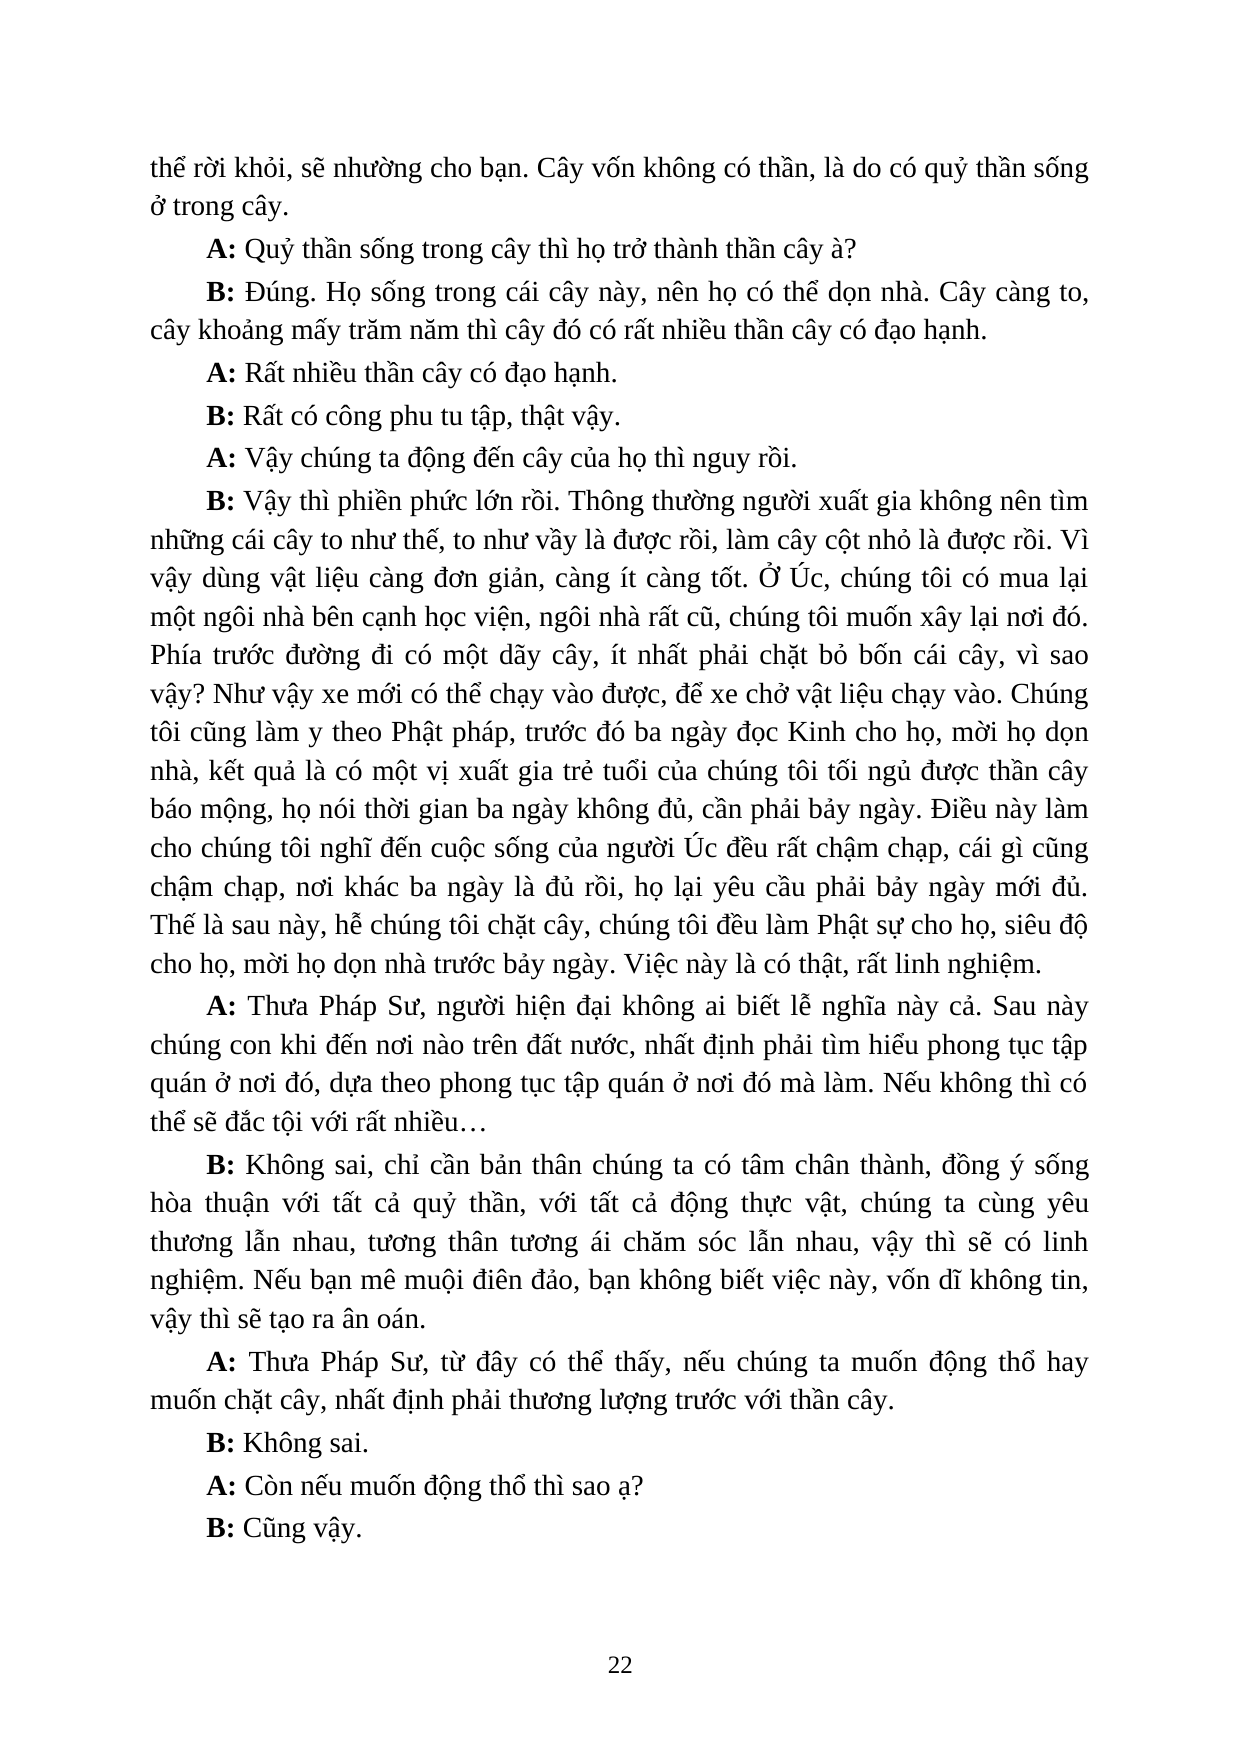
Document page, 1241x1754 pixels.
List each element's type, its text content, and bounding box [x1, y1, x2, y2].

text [150, 150, 1090, 222]
text A: Còn nếu muốn động thổ thì sao ạ? [150, 1468, 1090, 1501]
text B: Đúng. Họ sống trong cái cây này, nên họ có thể dọn nhà. Cây càng to, cây khoảng mấy trăm năm thì cây đó có rất nhiều thần cây có đạo hạnh. [150, 274, 1090, 346]
text A: Vậy chúng ta động đến cây của họ thì nguy rồi. [150, 441, 1090, 474]
text A: Quỷ thần sống trong cây thì họ trở thành thần cây à? [150, 231, 1090, 265]
text A: Thưa Pháp Sư, người hiện đại không ai biết lễ nghĩa này cả. Sau này chúng con khi đến nơi nào trên đất nước, nhất định phải tìm hiểu phong tục tập quán ở nơi đó, dựa theo phong tục tập quán ở nơi đó mà làm. Nếu không thì có thể sẽ đắc tội với rất nhiều… [150, 988, 1090, 1138]
text B: Rất có công phu tu tập, thật vậy. [150, 398, 1090, 431]
text B: Không sai. [150, 1425, 1090, 1458]
text A: Rất nhiều thần cây có đạo hạnh. [150, 355, 1090, 389]
text B: Vậy thì phiền phức lớn rồi. Thông thường người xuất gia không nên tìm những cái cây to như thế, to như vầy là được rồi, làm cây cột nhỏ là được rồi. Vì vậy dùng vật liệu càng đơn giản, càng ít càng tốt. Ở Úc, chúng tôi có mua lại một ngôi nhà bên cạnh học viện, ngôi nhà rất cũ, chúng tôi muốn xây lại nơi đó. Phía trước đường đi có một dãy cây, ít nhất phải chặt bỏ bốn cái cây, vì sao vậy? Như vậy xe mới có thể chạy vào được, để xe chở vật liệu chạy vào. Chúng tôi cũng làm y theo Phật pháp, trước đó ba ngày đọc Kinh cho họ, mời họ dọn nhà, kết quả là có một vị xuất gia trẻ tuổi của chúng tôi tối ngủ được thần cây báo mộng, họ nói thời gian ba ngày không đủ, cần phải bảy ngày. Điều này làm cho chúng tôi nghĩ đến cuộc sống của người Úc đều rất chậm chạp, cái gì cũng chậm chạp, nơi khác ba ngày là đủ rồi, họ lại yêu cầu phải bảy ngày mới đủ. Thế là sau này, hễ chúng tôi chặt cây, chúng tôi đều làm Phật sự cho họ, siêu độ cho họ, mời họ dọn nhà trước bảy ngày. Việc này là có thật, rất linh nghiệm. [150, 483, 1090, 979]
text A: Thưa Pháp Sư, từ đây có thể thấy, nếu chúng ta muốn động thổ hay muốn chặt cây, nhất định phải thương lượng trước với thần cây. [150, 1344, 1090, 1416]
text B: Cũng vậy. [150, 1510, 1090, 1544]
text B: Không sai, chỉ cần bản thân chúng ta có tâm chân thành, đồng ý sống hòa thuận với tất cả quỷ thần, với tất cả động thực vật, chúng ta cùng yêu thương lẫn nhau, tương thân tương ái chăm sóc lẫn nhau, vậy thì sẽ có linh nghiệm. Nếu bạn mê muội điên đảo, bạn không biết việc này, vốn dĩ không tin, vậy thì sẽ tạo ra ân oán. [150, 1147, 1090, 1334]
